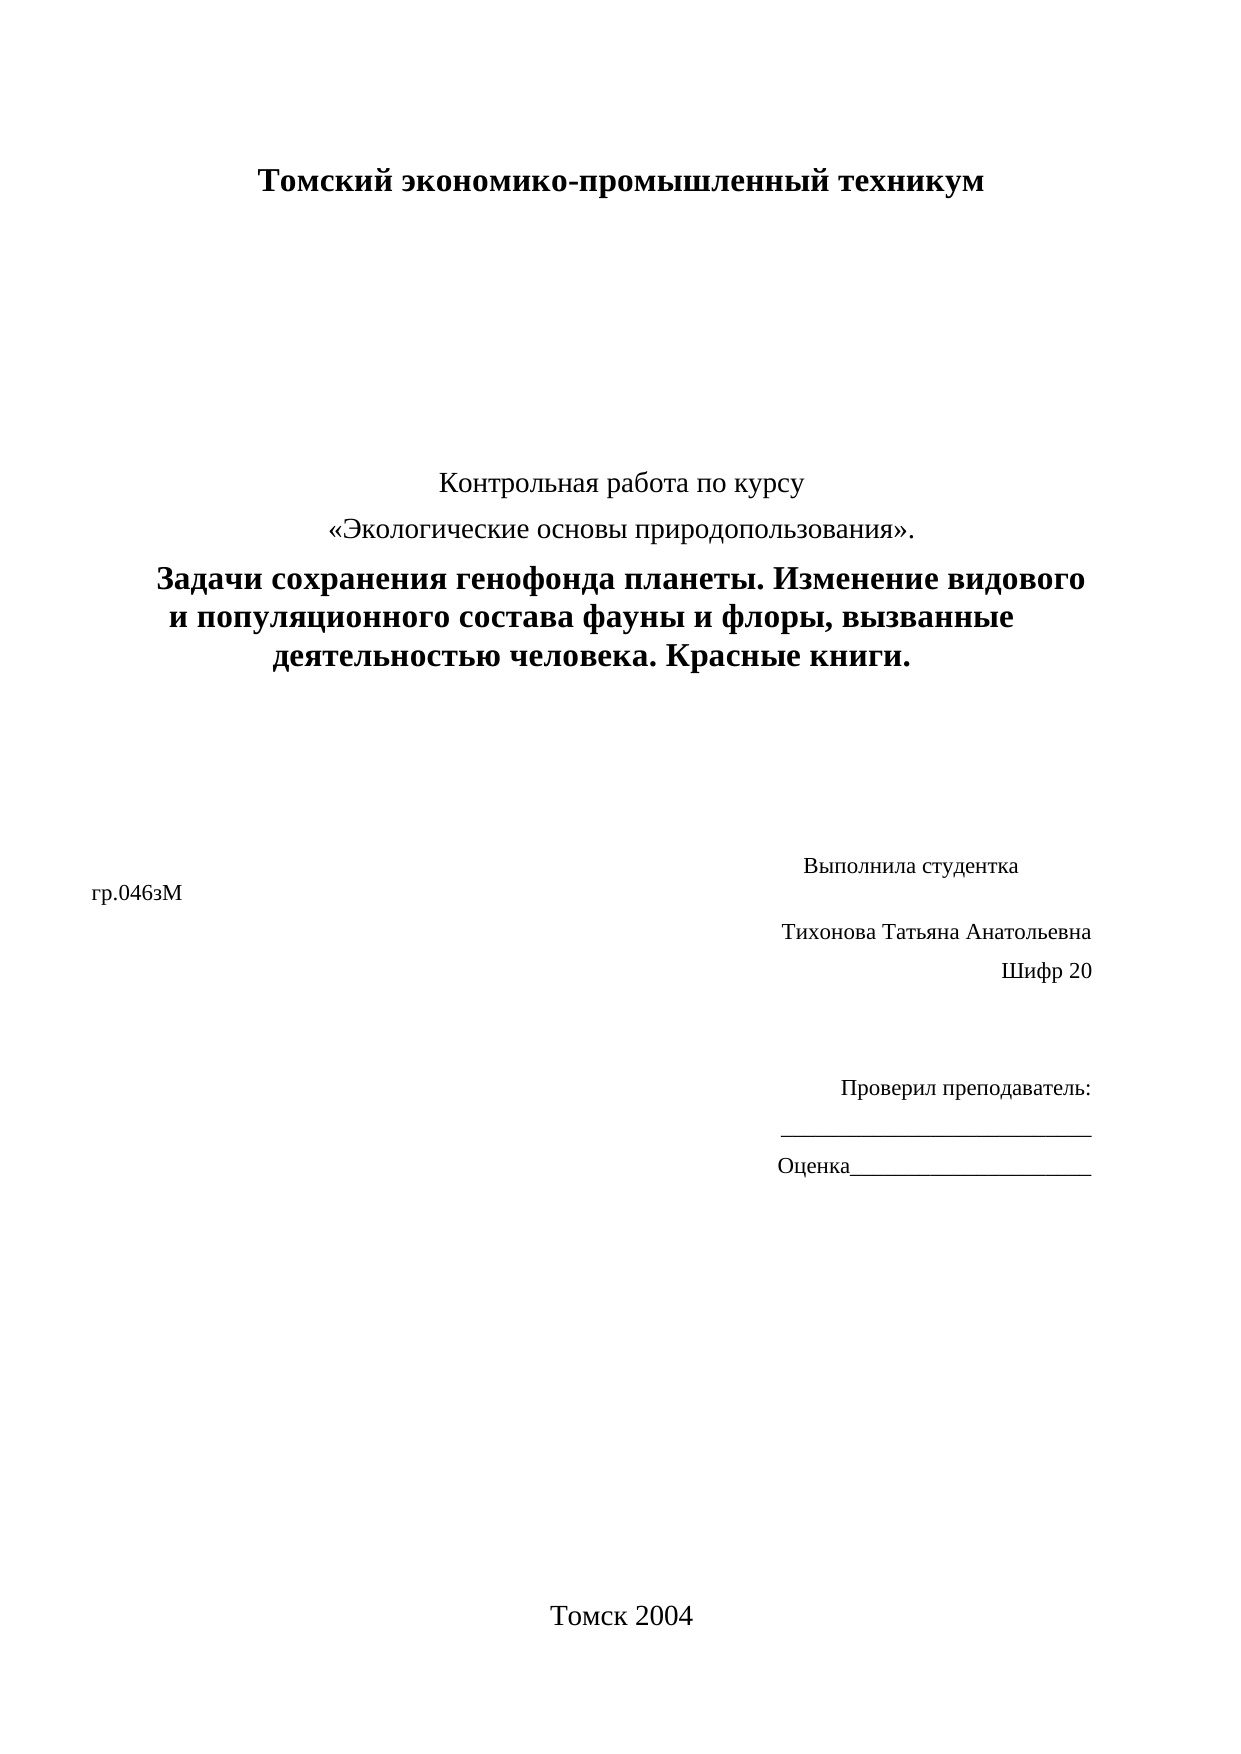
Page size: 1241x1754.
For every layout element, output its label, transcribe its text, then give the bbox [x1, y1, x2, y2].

text Оценка_____________________ [148, 1152, 1092, 1178]
text Томский экономико-промышленный техникум [91, 160, 1092, 199]
text Задачи сохранения генофонда планеты. Изменение видового и популяционного состава фауны и флоры, вызванные деятельностью человека. Красные книги. [91, 558, 1092, 673]
text Шифр 20 [148, 957, 1092, 983]
text Тихонова Татьяна Анатольевна [148, 918, 1092, 944]
text Томск 2004 [91, 1598, 1092, 1632]
text Выполнила студентка гр.046зМ [91, 852, 1092, 905]
text Проверил преподаватель: [148, 1074, 1092, 1100]
text ___________________________ [148, 1113, 1092, 1139]
text Контрольная работа по курсу [91, 466, 1092, 499]
text «Экологические основы природопользования». [91, 512, 1092, 545]
